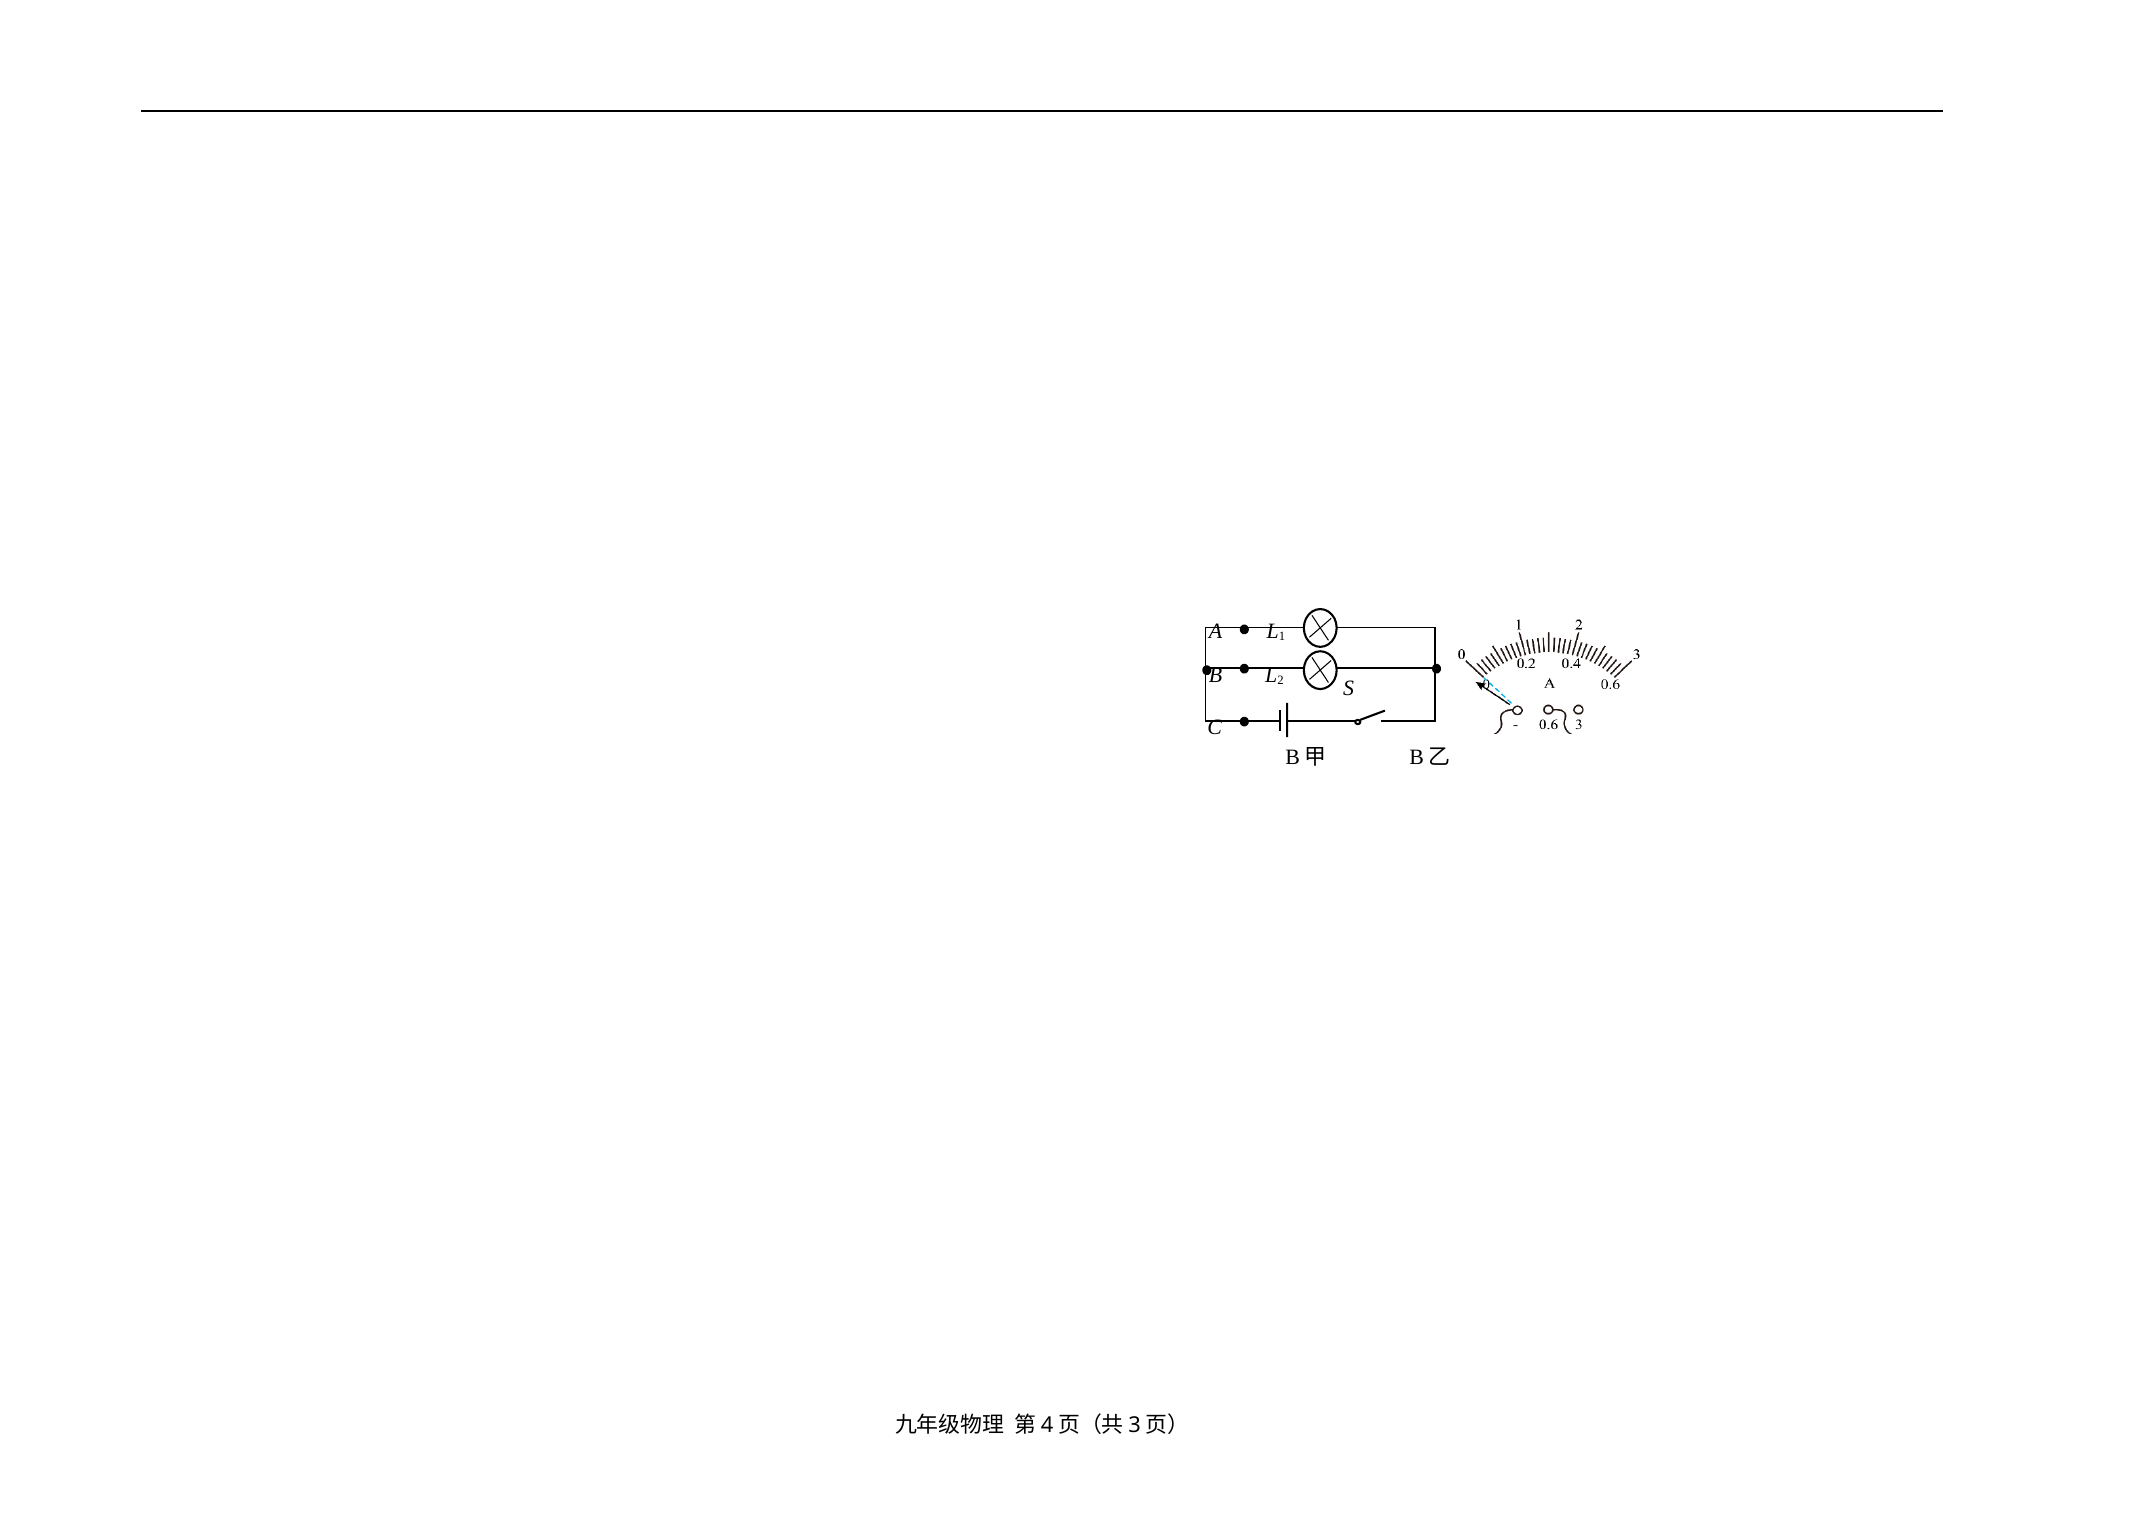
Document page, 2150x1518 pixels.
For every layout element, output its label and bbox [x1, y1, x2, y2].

picture [1453, 615, 1641, 734]
